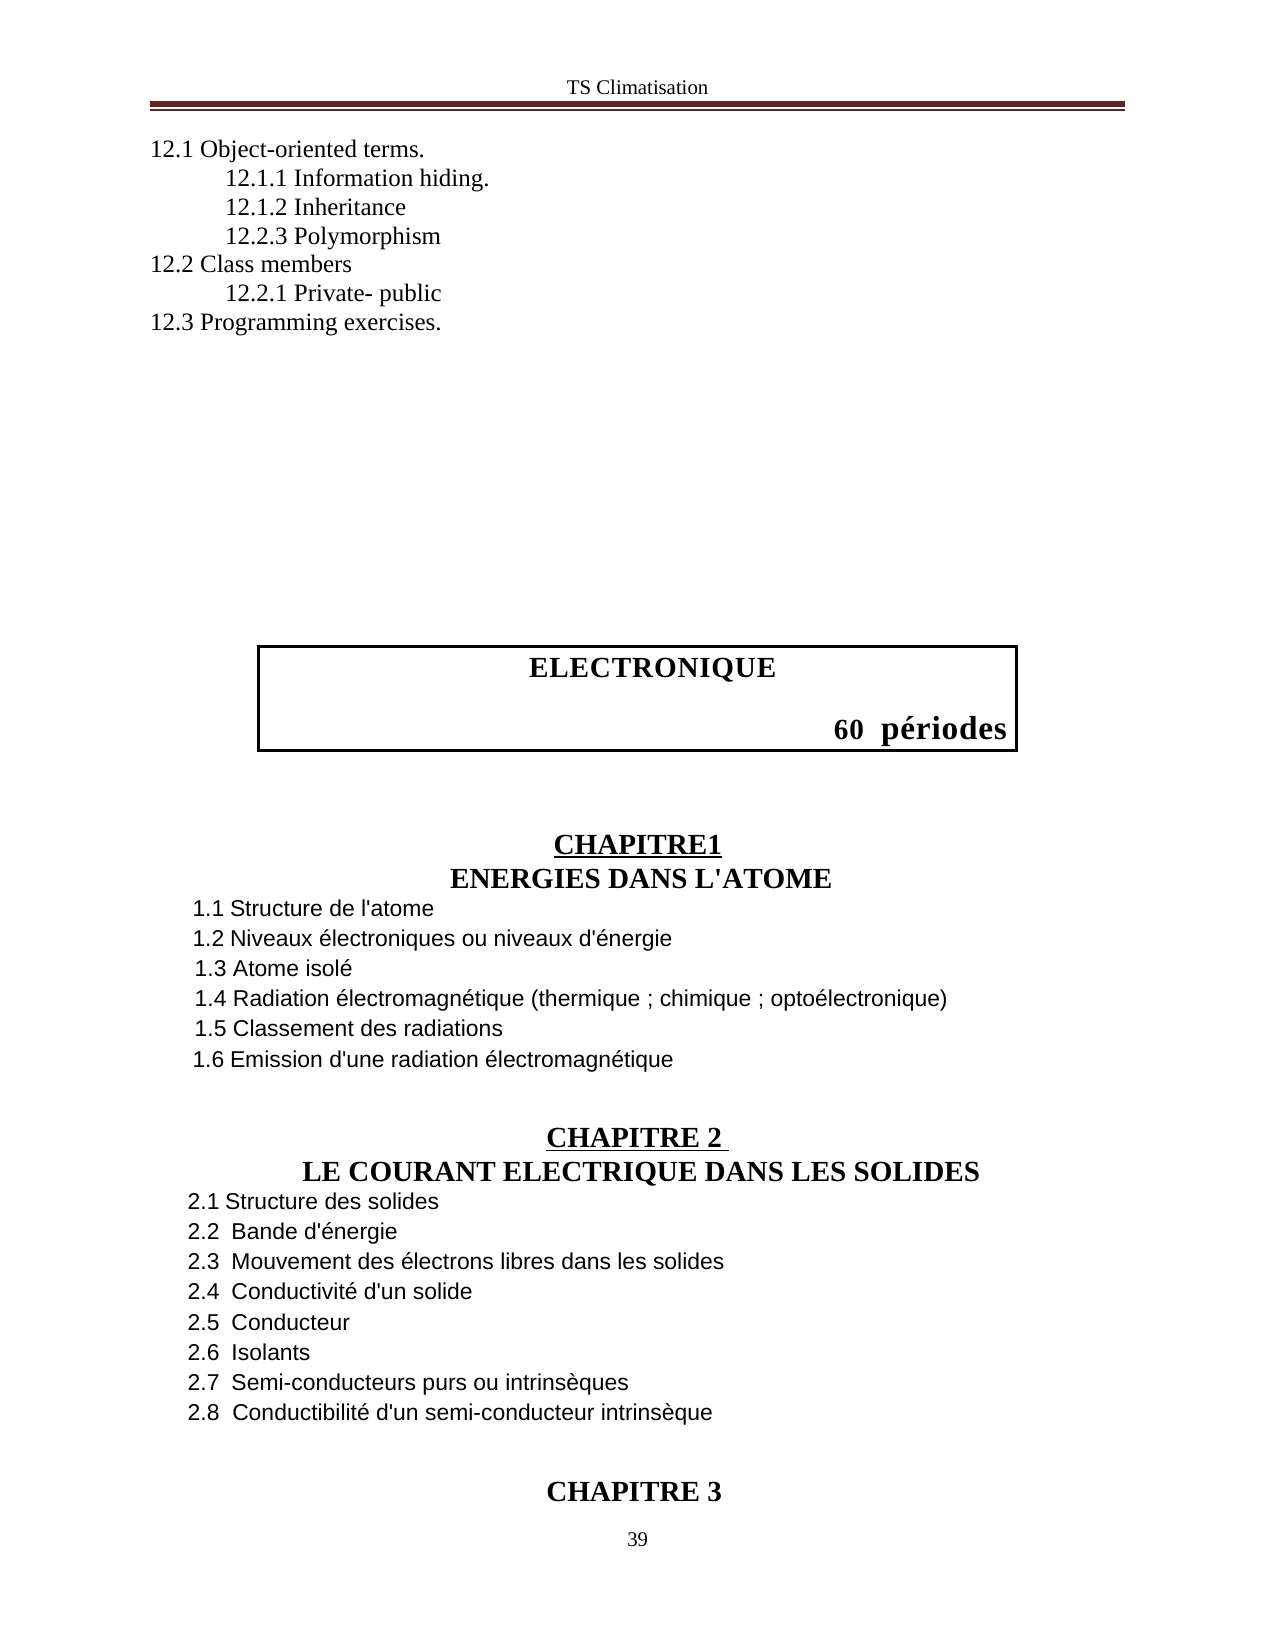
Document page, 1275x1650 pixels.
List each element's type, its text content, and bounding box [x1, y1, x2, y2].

text 12.3 Programming exercises. [150, 307, 1125, 336]
list Structure des solides [187, 1188, 1125, 1214]
text 12.2 Class members [150, 249, 1125, 278]
list Emission d'une radiation électromagnétique [192, 1046, 1125, 1072]
text ENERGIES DANS L'ATOME [150, 861, 1125, 894]
list Structure de l'atome [192, 894, 1125, 921]
text 12.1 Object-oriented terms. [150, 134, 1125, 163]
title ELECTRONIQUE [260, 648, 1015, 683]
text 12.2.1 Private- public [150, 278, 1125, 307]
title 60 périodes [260, 703, 1015, 749]
text LE COURANT ELECTRIQUE DANS LES SOLIDES [150, 1154, 1125, 1188]
list Conducteur [187, 1308, 1125, 1335]
list Isolants [187, 1339, 1125, 1365]
text CHAPITRE 2 [150, 1121, 1125, 1154]
text 12.2.3 Polymorphism [150, 221, 1125, 249]
list 1.3 Atome isolé [150, 955, 1125, 981]
list Semi-conducteurs purs ou intrinsèques [187, 1369, 1125, 1395]
list Conductivité d'un solide [187, 1278, 1125, 1305]
list 2.8 Conductibilité d'un semi-conducteur intrinsèque [187, 1399, 1125, 1426]
text 12.1.2 Inheritance [150, 192, 1125, 221]
text 12.1.1 Information hiding. [150, 163, 1125, 192]
list 1.4 Radiation électromagnétique (thermique ; chimique ; optoélectronique) [150, 985, 1125, 1011]
text CHAPITRE 3 [150, 1474, 1125, 1508]
list Niveaux électroniques ou niveaux d'énergie [192, 925, 1125, 951]
text CHAPITRE1 [150, 827, 1125, 861]
list Bande d'énergie [187, 1218, 1125, 1244]
list Mouvement des électrons libres dans les solides [187, 1248, 1125, 1274]
list 1.5 Classement des radiations [150, 1015, 1125, 1042]
